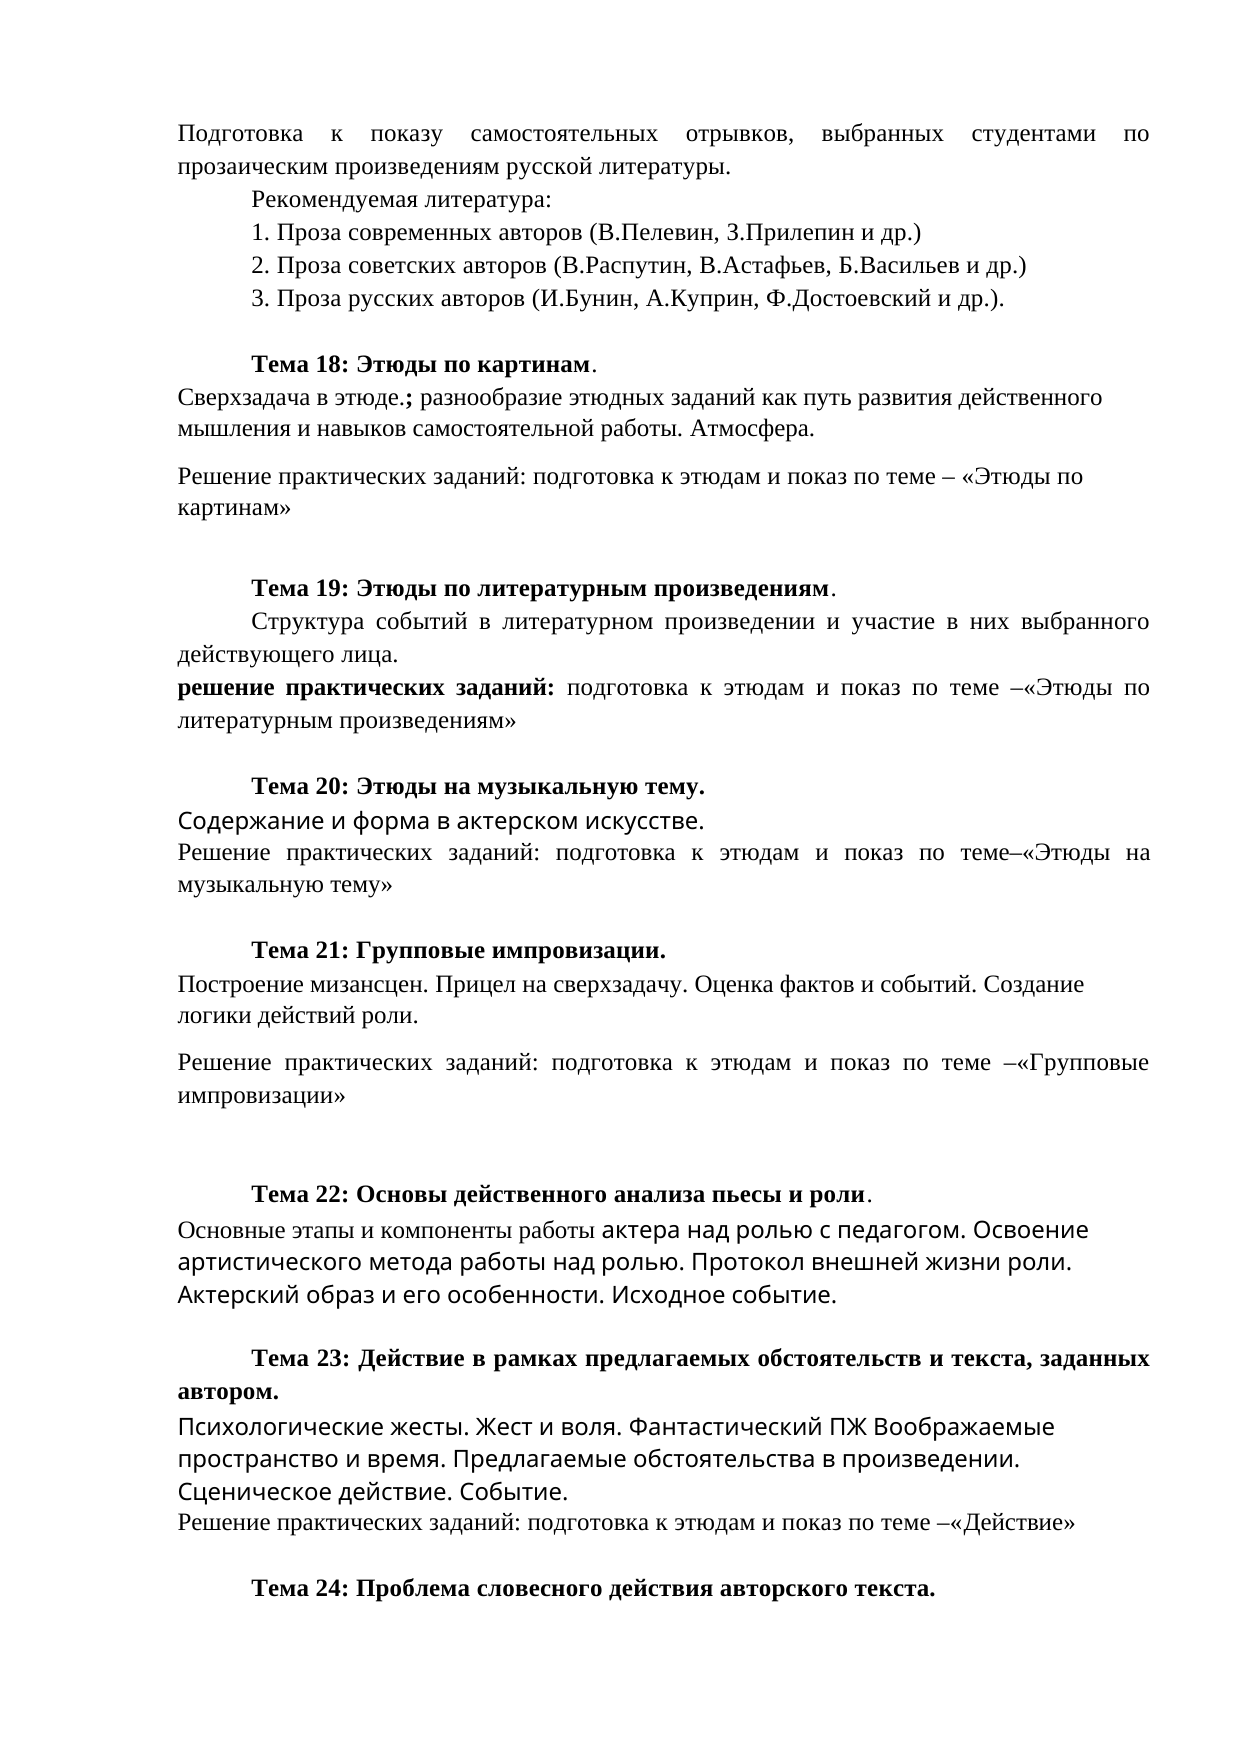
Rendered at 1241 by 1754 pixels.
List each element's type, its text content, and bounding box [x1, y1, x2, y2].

text Решение практических заданий: подготовка к этюдам и показ по теме –«Групповые импровизации» [177, 1047, 1152, 1109]
text Подготовка к показу самостоятельных отрывков, выбранных студентами по прозаическим произведениям русской литературы. [177, 118, 1152, 180]
text Тема 18: Этюды по картинам. [177, 349, 1152, 378]
text 3. Проза русских авторов (И.Бунин, А.Куприн, Ф.Достоевский и др.). [177, 283, 1152, 312]
text 1. Проза современных авторов (В.Пелевин, З.Прилепин и др.) [177, 217, 1152, 246]
text Тема 22: Основы действенного анализа пьесы и роли. [177, 1179, 1152, 1208]
text Решение практических заданий: подготовка к этюдам и показ по теме –«Действие» [177, 1507, 1152, 1536]
text Тема 19: Этюды по литературным произведениям. [177, 573, 1152, 602]
text Сверхзадача в этюде.; разнообразие этюдных заданий как путь развития действенного мышления и навыков самостоятельной работы. Атмосфера. [177, 382, 1152, 442]
text Построение мизансцен. Прицел на сверхзадачу. Оценка фактов и событий. Создание логики действий роли. [177, 969, 1152, 1028]
text Тема 23: Действие в рамках предлагаемых обстоятельств и текста, заданных автором. [177, 1343, 1152, 1405]
text Тема 24: Проблема словесного действия авторского текста. [177, 1573, 1152, 1602]
text Решение практических заданий: подготовка к этюдам и показ по теме – «Этюды по картинам» [177, 461, 1152, 521]
text Тема 21: Групповые импровизации. [177, 936, 1152, 964]
text 2. Проза советских авторов (В.Распутин, В.Астафьев, Б.Васильев и др.) [177, 250, 1152, 279]
text Тема 20: Этюды на музыкальную тему. [177, 771, 1152, 800]
text Решение практических заданий: подготовка к этюдам и показ по теме–«Этюды на музыкальную тему» [177, 837, 1152, 898]
text Структура событий в литературном произведении и участие в них выбранного действующего лица. [177, 606, 1152, 668]
text решение практических заданий: подготовка к этюдам и показ по теме –«Этюды по литературным произведениям» [177, 672, 1152, 734]
text Рекомендуемая литература: [177, 184, 1152, 213]
text Психологические жесты. Жест и воля. Фантастический ПЖ Воображаемые пространство и время. Предлагаемые обстоятельства в произведении. Сценическое действие. Событие. [177, 1409, 1152, 1507]
text Содержание и форма в актерском искусстве. [177, 804, 1152, 837]
text Основные этапы и компоненты работы актера над ролью с педагогом. Освоение артистического метода работы над ролью. Протокол внешней жизни роли. Актерский образ и его особенности. Исходное событие. [177, 1212, 1152, 1310]
